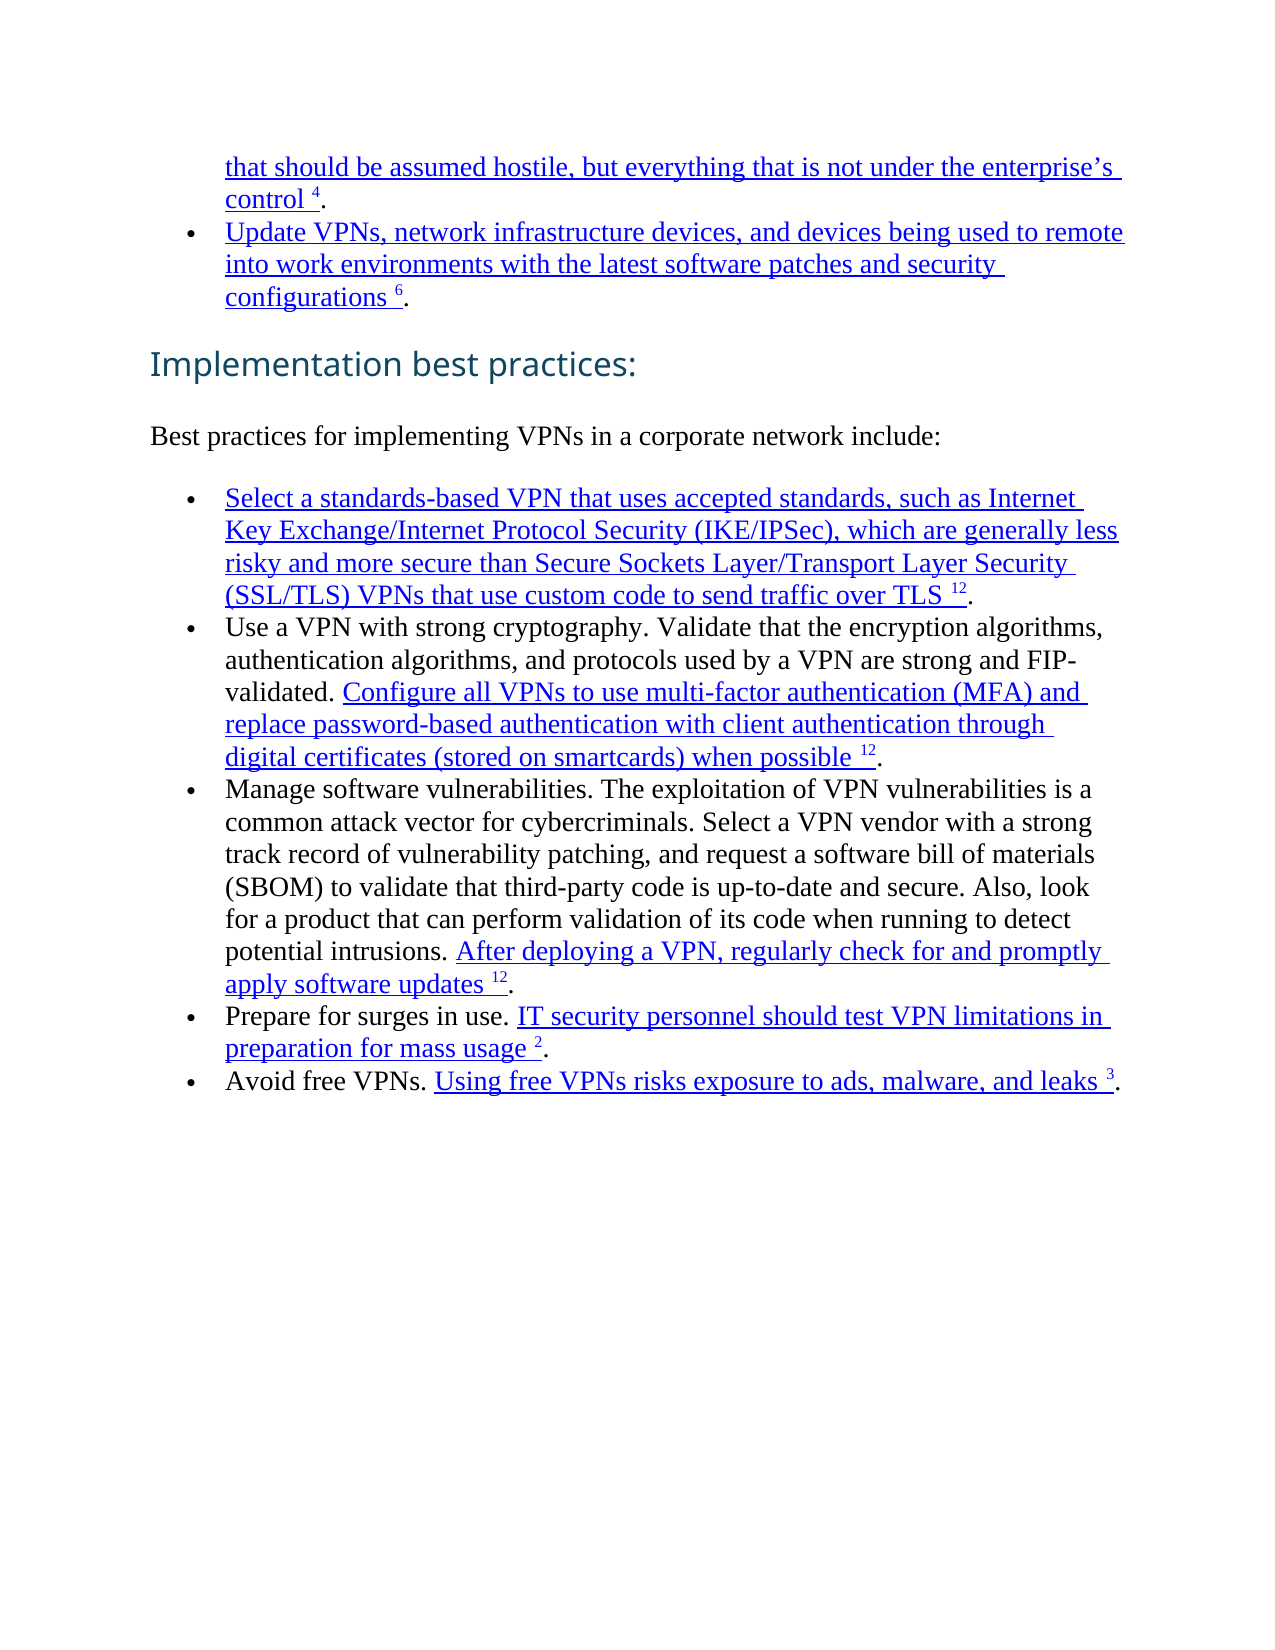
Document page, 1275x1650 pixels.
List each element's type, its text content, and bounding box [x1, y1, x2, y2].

text Best practices for implementing VPNs in a corporate network include: [150, 419, 1125, 452]
list Manage software vulnerabilities. The exploitation of VPN vulnerabilities is a common attack vector for cybercriminals. Select a VPN vendor with a strong track record of vulnerability patching, and request a software bill of materials (SBOM) to validate that third-party code is up-to-date and secure. Also, look for a product that can perform validation of its code when running to detect potential intrusions. After deploying a VPN, regularly check for and promptly apply software updates 12. [187, 772, 1125, 999]
subtitle Implementation best practices: [150, 341, 1125, 387]
list Prepare for surges in use. IT security personnel should test VPN limitations in preparation for mass usage 2. [187, 999, 1125, 1064]
list Update VPNs, network infrastructure devices, and devices being used to remote into work environments with the latest software patches and security configurations 6. [187, 215, 1125, 312]
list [187, 150, 1125, 215]
list Use a VPN with strong cryptography. Validate that the encryption algorithms, authentication algorithms, and protocols used by a VPN are strong and FIP-validated. Configure all VPNs to use multi-factor authentication (MFA) and replace password-based authentication with client authentication through digital certificates (stored on smartcards) when possible 12. [187, 610, 1125, 772]
list Avoid free VPNs. Using free VPNs risks exposure to ads, malware, and leaks 3. [187, 1064, 1125, 1096]
list Select a standards-based VPN that uses accepted standards, such as Internet Key Exchange/Internet Protocol Security (IKE/IPSec), which are generally less risky and more secure than Secure Sockets Layer/Transport Layer Security (SSL/TLS) VPNs that use custom code to send traffic over TLS 12. [187, 481, 1125, 610]
